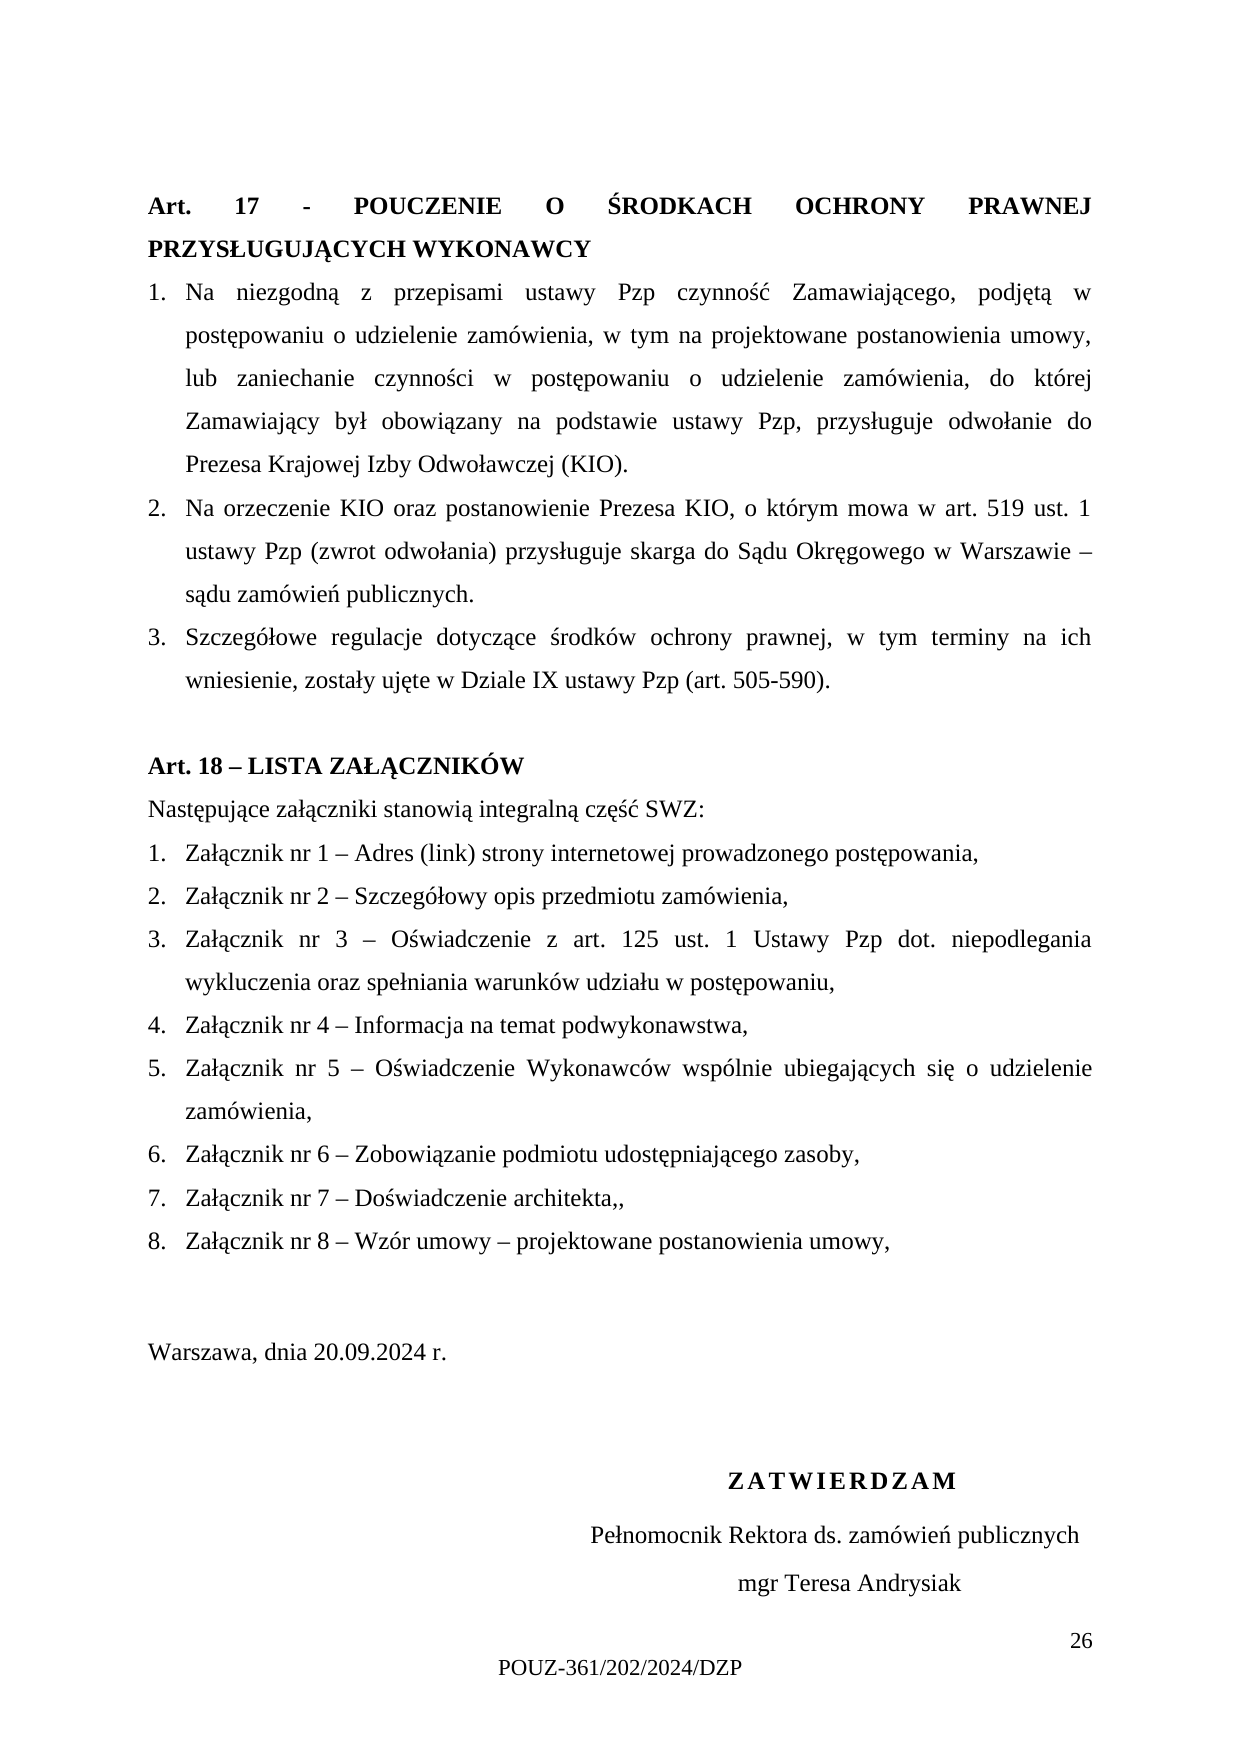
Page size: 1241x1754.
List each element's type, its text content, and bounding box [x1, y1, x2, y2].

text mgr Teresa Andrysiak [664, 1568, 1093, 1597]
list Załącznik nr 2 – Szczegółowy opis przedmiotu zamówienia, [148, 881, 1093, 909]
text Pełnomocnik Rektora ds. zamówień publicznych [148, 1520, 1093, 1549]
list Załącznik nr 5 – Oświadczenie Wykonawców wspólnie ubiegających się o udzielenie zamówienia, [148, 1053, 1093, 1125]
list Na orzeczenie KIO oraz postanowienie Prezesa KIO, o którym mowa w art. 519 ust. 1 ustawy Pzp (zwrot odwołania) przysługuje skarga do Sądu Okręgowego w Warszawie – sądu zamówień publicznych. [148, 493, 1093, 608]
text ZATWIERDZAM [591, 1466, 1093, 1502]
list Załącznik nr 1 – Adres (link) strony internetowej prowadzonego postępowania, [148, 838, 1093, 866]
text Art. 18 – LISTA ZAŁĄCZNIKÓW [148, 751, 1093, 780]
text Art. 17 - POUCZENIE O ŚRODKACH OCHRONY PRAWNEJ PRZYSŁUGUJĄCYCH WYKONAWCY [148, 191, 1093, 263]
list Załącznik nr 4 – Informacja na temat podwykonawstwa, [148, 1010, 1093, 1039]
text Warszawa, dnia 20.09.2024 r. [148, 1337, 1093, 1366]
text Następujące załączniki stanowią integralną część SWZ: [148, 794, 1093, 823]
list Szczegółowe regulacje dotyczące środków ochrony prawnej, w tym terminy na ich wniesienie, zostały ujęte w Dziale IX ustawy Pzp (art. 505-590). [148, 622, 1093, 694]
list Załącznik nr 3 – Oświadczenie z art. 125 ust. 1 Ustawy Pzp dot. niepodlegania wykluczenia oraz spełniania warunków udziału w postępowaniu, [148, 924, 1093, 996]
list Załącznik nr 7 – Doświadczenie architekta,, [148, 1183, 1093, 1211]
list Na niezgodną z przepisami ustawy Pzp czynność Zamawiającego, podjętą w postępowaniu o udzielenie zamówienia, w tym na projektowane postanowienia umowy, lub zaniechanie czynności w postępowaniu o udzielenie zamówienia, do której Zamawiający był obowiązany na podstawie ustawy Pzp, przysługuje odwołanie do Prezesa Krajowej Izby Odwoławczej (KIO). [148, 277, 1093, 478]
list Załącznik nr 6 – Zobowiązanie podmiotu udostępniającego zasoby, [148, 1139, 1093, 1168]
list Załącznik nr 8 – Wzór umowy – projektowane postanowienia umowy, [148, 1226, 1093, 1254]
